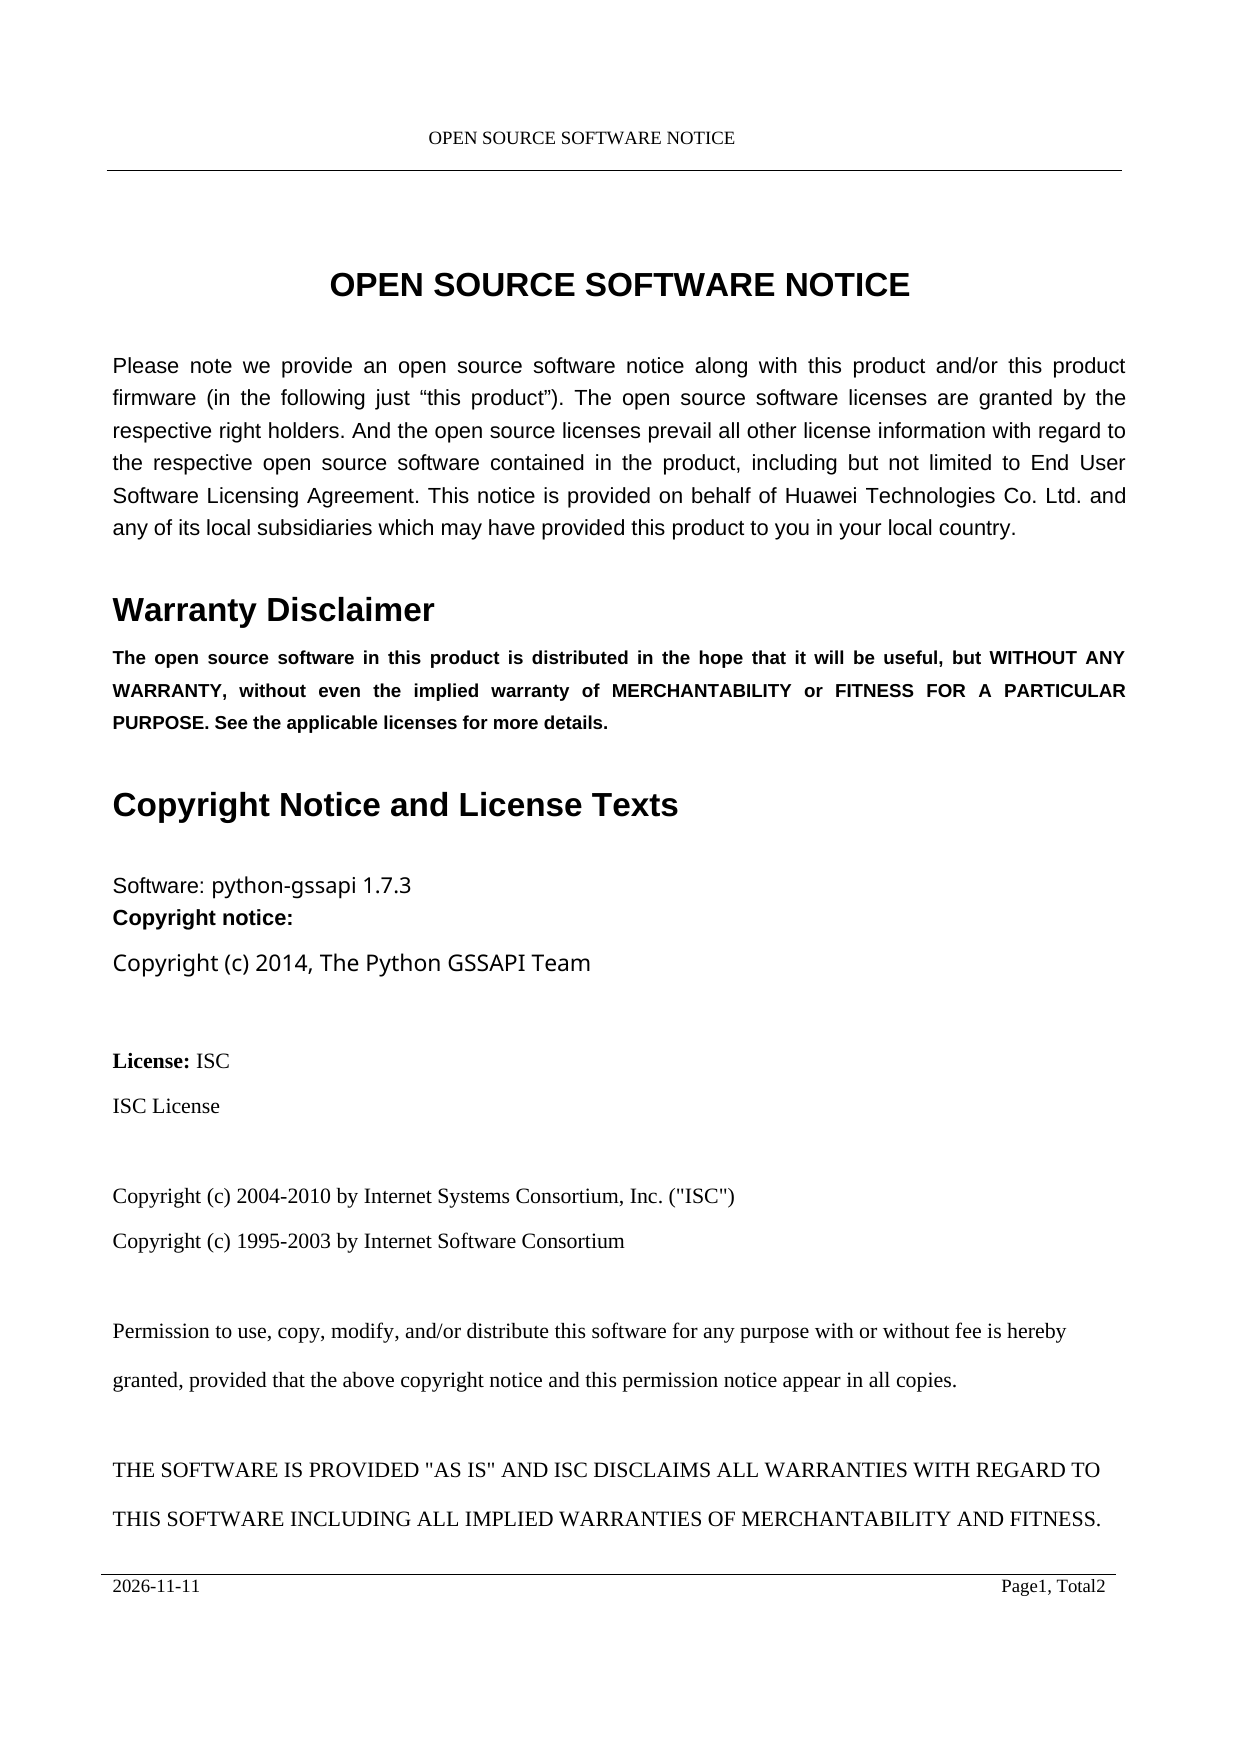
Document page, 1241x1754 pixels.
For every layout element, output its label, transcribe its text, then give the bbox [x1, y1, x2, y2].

text Warranty Disclaimer [112, 576, 1128, 641]
text Copyright Notice and License Texts [112, 771, 1128, 836]
text Copyright (c) 2014, The Python GSSAPI Team [112, 947, 1128, 1028]
text ISC License [112, 1089, 1128, 1122]
text Copyright (c) 1995-2003 by Internet Software Consortium [112, 1224, 1128, 1257]
text Copyright notice: [112, 901, 1128, 934]
text Permission to use, copy, modify, and/or distribute this software for any purpose with or without fee is hereby granted, provided that the above copyright notice and this permission notice appear in all copies. [112, 1315, 1128, 1396]
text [112, 1454, 1128, 1535]
text OPEN SOURCE SOFTWARE NOTICE [112, 251, 1128, 316]
text License: ISC [112, 1044, 1128, 1077]
text Copyright (c) 2004-2010 by Internet Systems Consortium, Inc. ("ISC") [112, 1179, 1128, 1212]
text Software: python-gssapi 1.7.3 [112, 869, 1128, 901]
text Please note we provide an open source software notice along with this product and/or this product firmware (in the following just “this product”). The open source software licenses are granted by the respective right holders. And the open source licenses prevail all other license information with regard to the respective open source software contained in the product, including but not limited to End User Software Licensing Agreement. This notice is provided on behalf of Huawei Technologies Co. Ltd. and any of its local subsidiaries which may have provided this product to you in your local country. [112, 349, 1128, 544]
text The open source software in this product is distributed in the hope that it will be useful, but WITHOUT ANY WARRANTY, without even the implied warranty of MERCHANTABILITY or FITNESS FOR A PARTICULAR PURPOSE. See the applicable licenses for more details. [112, 641, 1128, 739]
